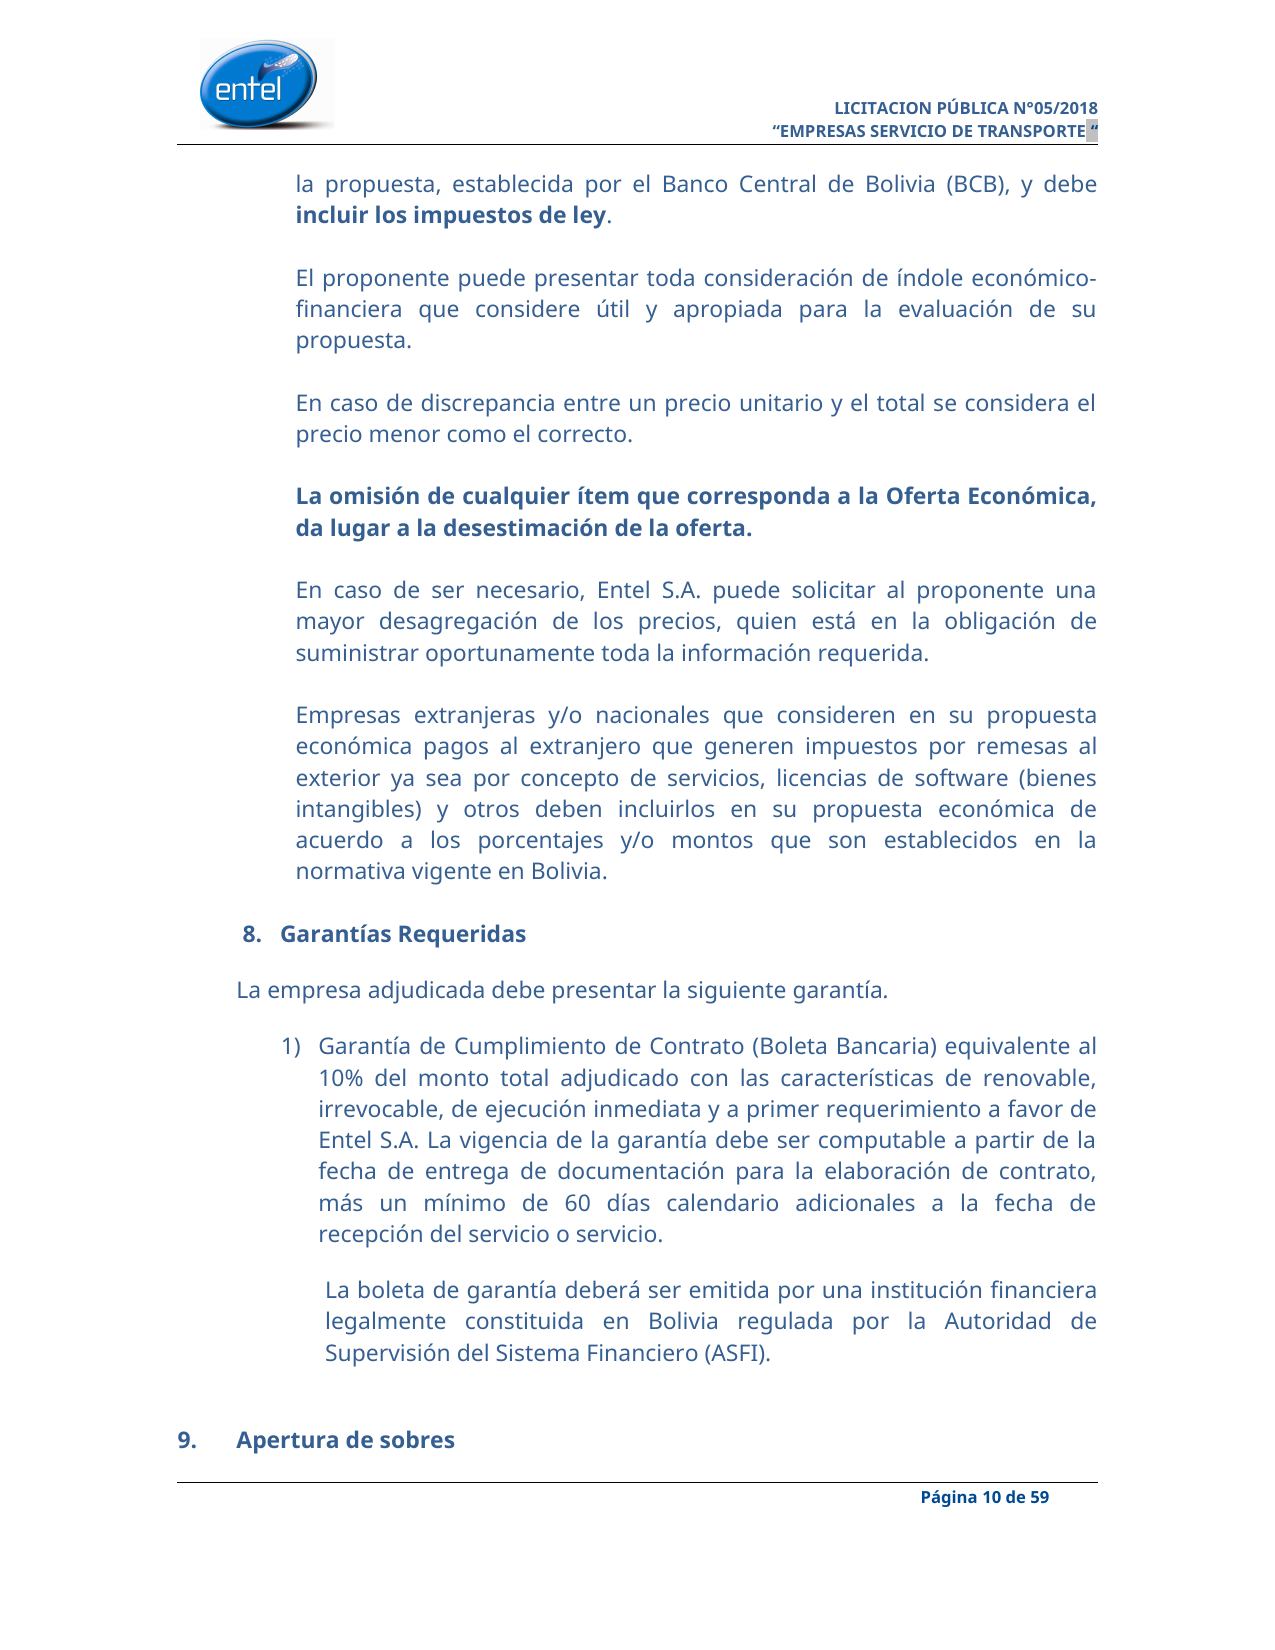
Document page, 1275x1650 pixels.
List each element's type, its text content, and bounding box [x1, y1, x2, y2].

text Empresas extranjeras y/o nacionales que consideren en su propuesta económica pagos al extranjero que generen impuestos por remesas al exterior ya sea por concepto de servicios, licencias de software (bienes intangibles) y otros deben incluirlos en su propuesta económica de acuerdo a los porcentajes y/o montos que son establecidos en la normativa vigente en Bolivia. [295, 699, 1098, 886]
text En caso de discrepancia entre un precio unitario y el total se considera el precio menor como el correcto. [295, 386, 1098, 449]
list Garantía de Cumplimiento de Contrato (Boleta Bancaria) equivalente al 10% del monto total adjudicado con las características de renovable, irrevocable, de ejecución inmediata y a primer requerimiento a favor de Entel S.A. La vigencia de la garantía debe ser computable a partir de la fecha de entrega de documentación para la elaboración de contrato, más un mínimo de 60 días calendario adicionales a la fecha de recepción del servicio o servicio. [281, 1030, 1098, 1249]
picture [199, 38, 335, 130]
text La boleta de garantía deberá ser emitida por una institución financiera legalmente constituida en Bolivia regulada por la Autoridad de Supervisión del Sistema Financiero (ASFI). [325, 1274, 1098, 1368]
list Garantías Requeridas [242, 918, 1098, 949]
text El proponente puede presentar toda consideración de índole económico-financiera que considere útil y apropiada para la evaluación de su propuesta. [295, 261, 1098, 355]
text La omisión de cualquier ítem que corresponda a la Oferta Económica, da lugar a la desestimación de la oferta. [295, 480, 1098, 543]
list Apertura de sobres [177, 1424, 1098, 1455]
text En caso de ser necesario, Entel S.A. puede solicitar al proponente una mayor desagregación de los precios, quien está en la obligación de suministrar oportunamente toda la información requerida. [295, 574, 1098, 668]
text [295, 168, 1098, 230]
text La empresa adjudicada debe presentar la siguiente garantía. [236, 974, 1098, 1005]
